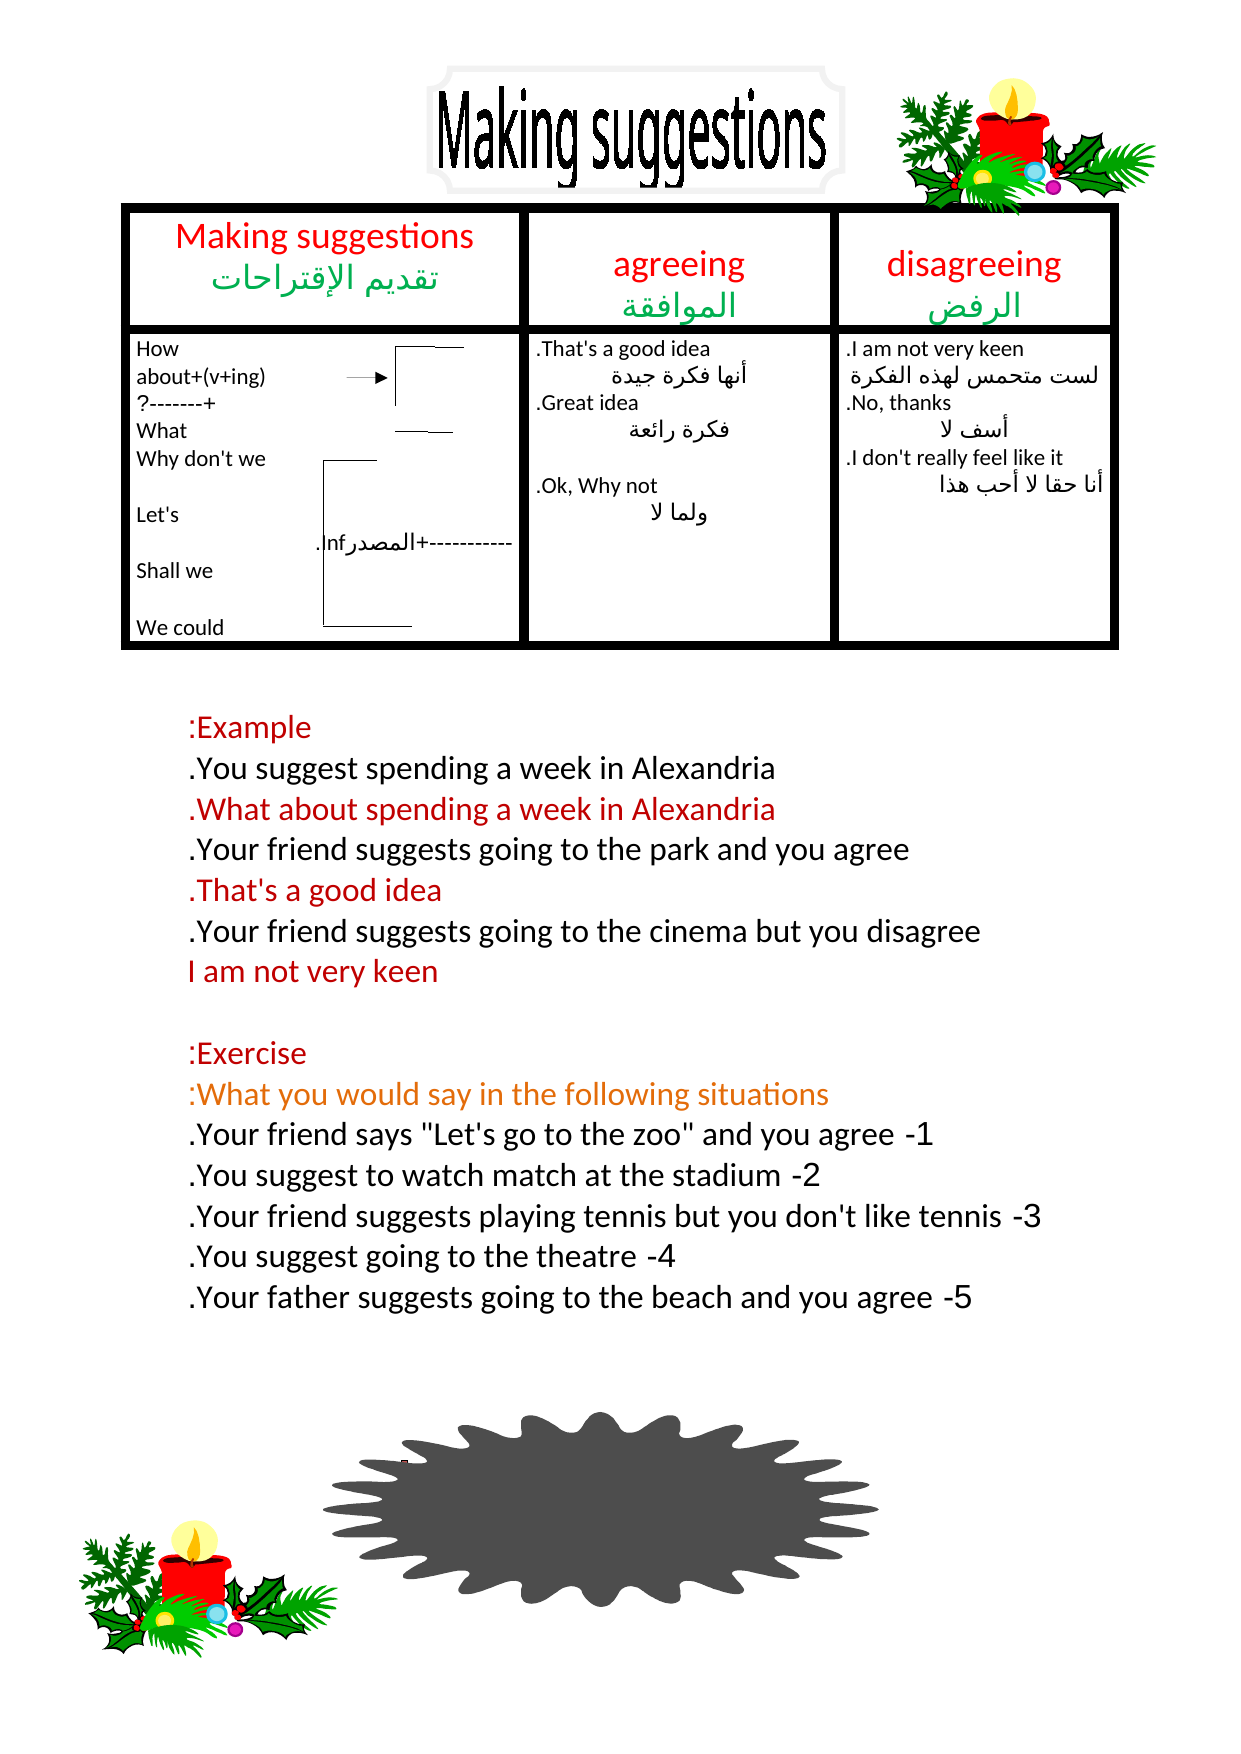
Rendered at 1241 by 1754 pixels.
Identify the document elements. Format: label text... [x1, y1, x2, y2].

text Example: [187, 706, 1053, 747]
table_cell That's a good idea. أنها فكرة جيدة Great idea. فكرة رائعة Ok, Why not. ولما لا [529, 334, 830, 641]
text What about spending a week in Alexandria. [187, 787, 1053, 828]
table_header disagreeing الرفض [839, 213, 1110, 325]
table_header Making suggestions تقديم الإقتراحات [130, 213, 519, 325]
text Exercise: [187, 1032, 1053, 1073]
table_cell I am not very keen. لست متحمس لهذه الفكرة No, thanks. أسف لا I don't really feel like it. أنا حقا لا أحب هذا [839, 334, 1110, 641]
table_header agreeing الموافقة [529, 213, 830, 325]
text 2- You suggest to watch match at the stadium. [187, 1154, 1053, 1195]
text What you would say in the following situations: [187, 1073, 1053, 1113]
text Your friend suggests going to the park and you agree. [187, 828, 1053, 869]
text 3- Your friend suggests playing tennis but you don't like tennis. [187, 1195, 1053, 1236]
text 1- Your friend says "Let's go to the zoo" and you agree. [187, 1113, 1053, 1154]
table_cell How about+(v+ing)+-------? What Why don't we Let's -----------+المصدرInf. Shall we We could [130, 334, 519, 641]
text That's a good idea. [187, 869, 1053, 910]
text 5- Your father suggests going to the beach and you agree. [187, 1276, 1053, 1317]
text 4- You suggest going to the theatre. [187, 1236, 1053, 1276]
text You suggest spending a week in Alexandria. [187, 747, 1053, 787]
text I am not very keen [187, 950, 1053, 991]
text Your friend suggests going to the cinema but you disagree. [187, 910, 1053, 950]
